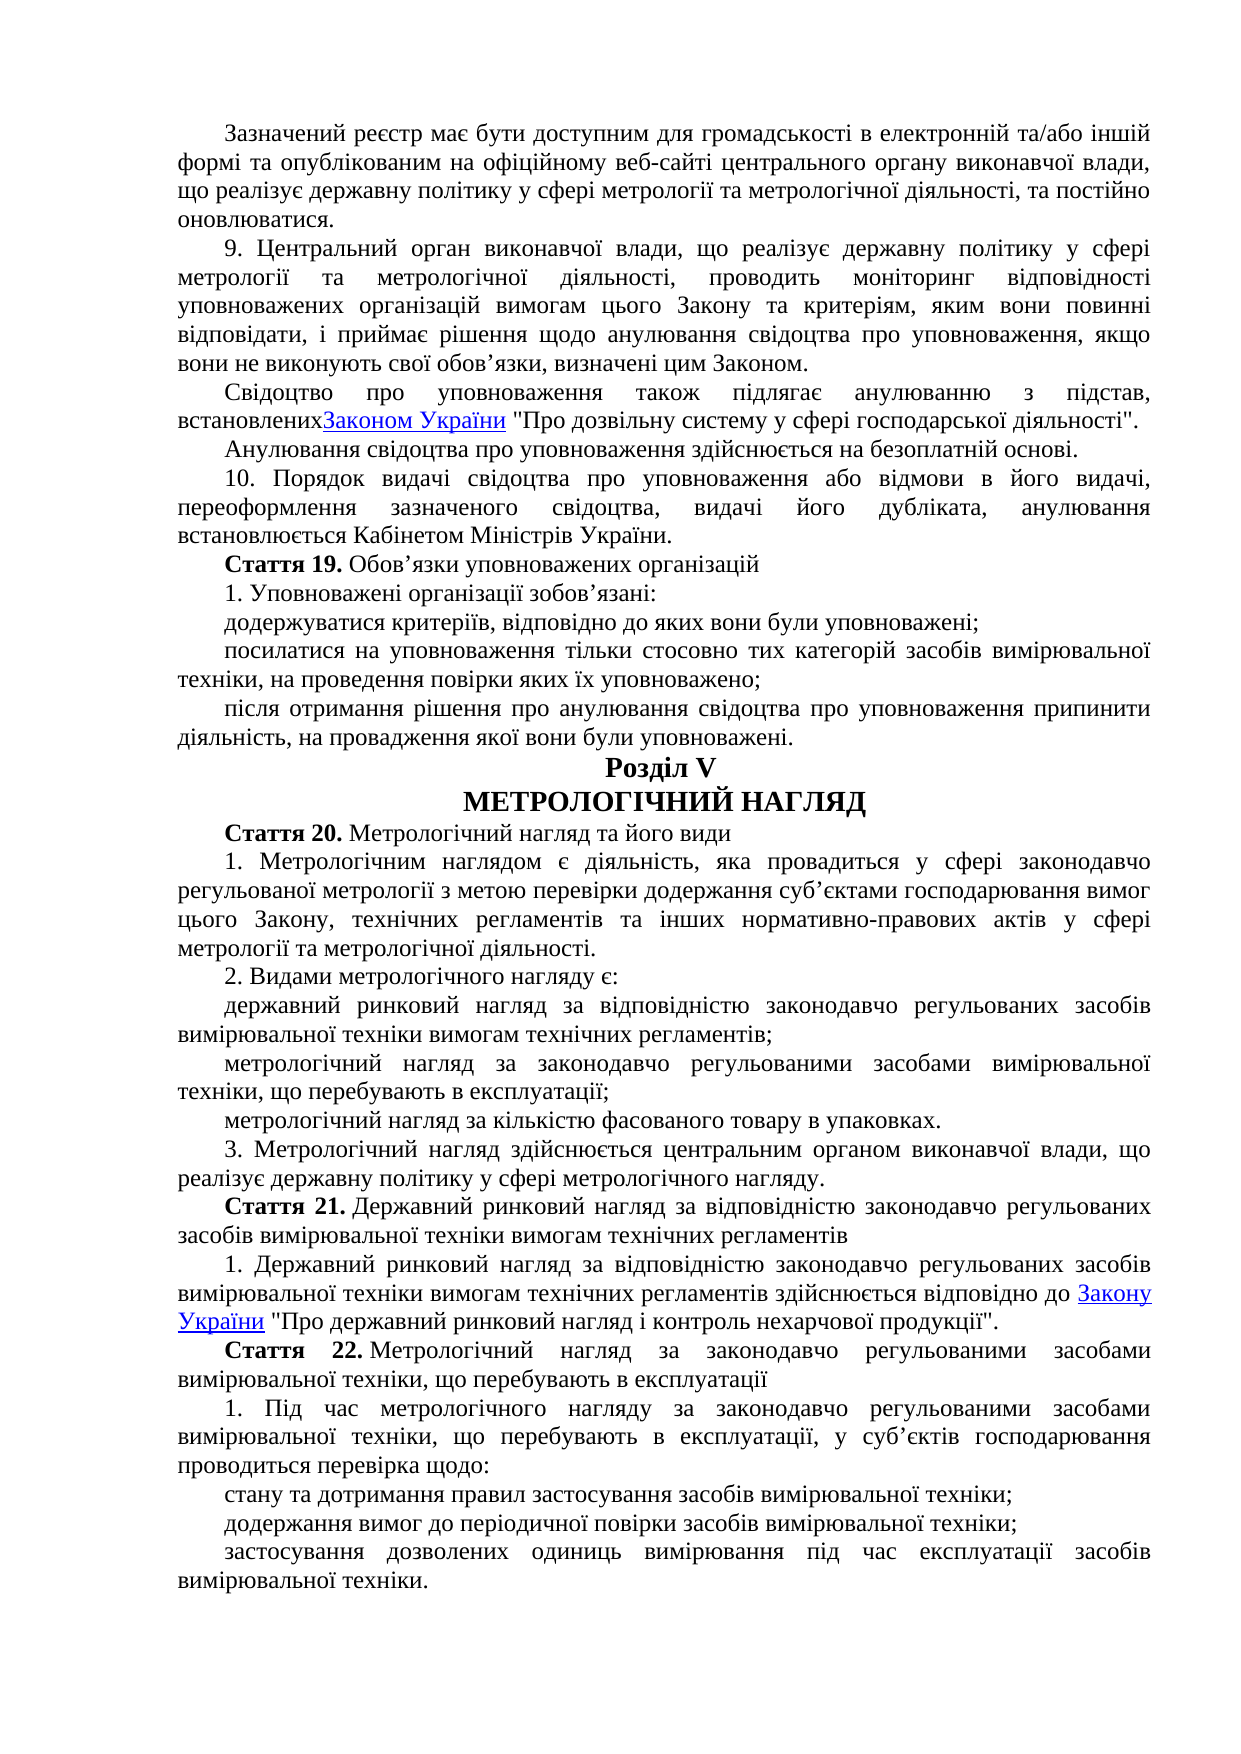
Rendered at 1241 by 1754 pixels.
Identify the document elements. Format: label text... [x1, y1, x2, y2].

text державний ринковий нагляд за відповідністю законодавчо регульованих засобів вимірювальної техніки вимогам технічних регламентів; [177, 990, 1152, 1048]
text 1. Під час метрологічного нагляду за законодавчо регульованими засобами вимірювальної техніки, що перебувають в експлуатації, у суб’єктів господарювання проводиться перевірка щодо: [177, 1393, 1152, 1479]
text Стаття 20. Метрологічний нагляд та його види [177, 818, 1152, 846]
text 1. Метрологічним наглядом є діяльність, яка провадиться у сфері законодавчо регульованої метрології з метою перевірки додержання суб’єктами господарювання вимог цього Закону, технічних регламентів та інших нормативно-правових актів у сфері метрології та метрологічної діяльності. [177, 846, 1152, 961]
text 10. Порядок видачі свідоцтва про уповноваження або відмови в його видачі, переоформлення зазначеного свідоцтва, видачі його дубліката, анулювання встановлюється Кабінетом Міністрів України. [177, 463, 1152, 549]
text Стаття 19. Обов’язки уповноважених організацій [177, 549, 1152, 578]
text Стаття 21. Державний ринковий нагляд за відповідністю законодавчо регульованих засобів вимірювальної техніки вимогам технічних регламентів [177, 1191, 1152, 1249]
text метрологічний нагляд за кількістю фасованого товару в упаковках. [177, 1105, 1152, 1134]
text додержання вимог до періодичної повірки засобів вимірювальної техніки; [177, 1508, 1152, 1536]
text Анулювання свідоцтва про уповноваження здійснюється на безоплатній основі. [177, 434, 1152, 463]
text 1. Уповноважені організації зобов’язані: [177, 578, 1152, 607]
text додержуватися критеріїв, відповідно до яких вони були уповноважені; [177, 607, 1152, 636]
text Розділ V МЕТРОЛОГІЧНИЙ НАГЛЯД [224, 751, 1105, 818]
text застосування дозволених одиниць вимірювання під час експлуатації засобів вимірювальної техніки. [177, 1536, 1152, 1594]
text Зазначений реєстр має бути доступним для громадськості в електронній та/або іншій формі та опублікованим на офіційному веб-сайті центрального органу виконавчої влади, що реалізує державну політику у сфері метрології та метрологічної діяльності, та постійно оновлюватися. [177, 118, 1152, 233]
text 1. Державний ринковий нагляд за відповідністю законодавчо регульованих засобів вимірювальної техніки вимогам технічних регламентів здійснюється відповідно до Закону України "Про державний ринковий нагляд і контроль нехарчової продукції". [177, 1249, 1152, 1335]
text Стаття 22. Метрологічний нагляд за законодавчо регульованими засобами вимірювальної техніки, що перебувають в експлуатації [177, 1335, 1152, 1393]
text після отримання рішення про анулювання свідоцтва про уповноваження припинити діяльність, на провадження якої вони були уповноважені. [177, 693, 1152, 751]
text Свідоцтво про уповноваження також підлягає анулюванню з підстав, встановленихЗаконом України "Про дозвільну систему у сфері господарської діяльності". [177, 377, 1152, 434]
text метрологічний нагляд за законодавчо регульованими засобами вимірювальної техніки, що перебувають в експлуатації; [177, 1048, 1152, 1105]
text 2. Видами метрологічного нагляду є: [177, 961, 1152, 990]
text стану та дотримання правил застосування засобів вимірювальної техніки; [177, 1479, 1152, 1508]
text 9. Центральний орган виконавчої влади, що реалізує державну політику у сфері метрології та метрологічної діяльності, проводить моніторинг відповідності уповноважених організацій вимогам цього Закону та критеріям, яким вони повинні відповідати, і приймає рішення щодо анулювання свідоцтва про уповноваження, якщо вони не виконують свої обов’язки, визначені цим Законом. [177, 233, 1152, 377]
text 3. Метрологічний нагляд здійснюється центральним органом виконавчої влади, що реалізує державну політику у сфері метрологічного нагляду. [177, 1134, 1152, 1191]
text посилатися на уповноваження тільки стосовно тих категорій засобів вимірювальної техніки, на проведення повірки яких їх уповноважено; [177, 636, 1152, 693]
